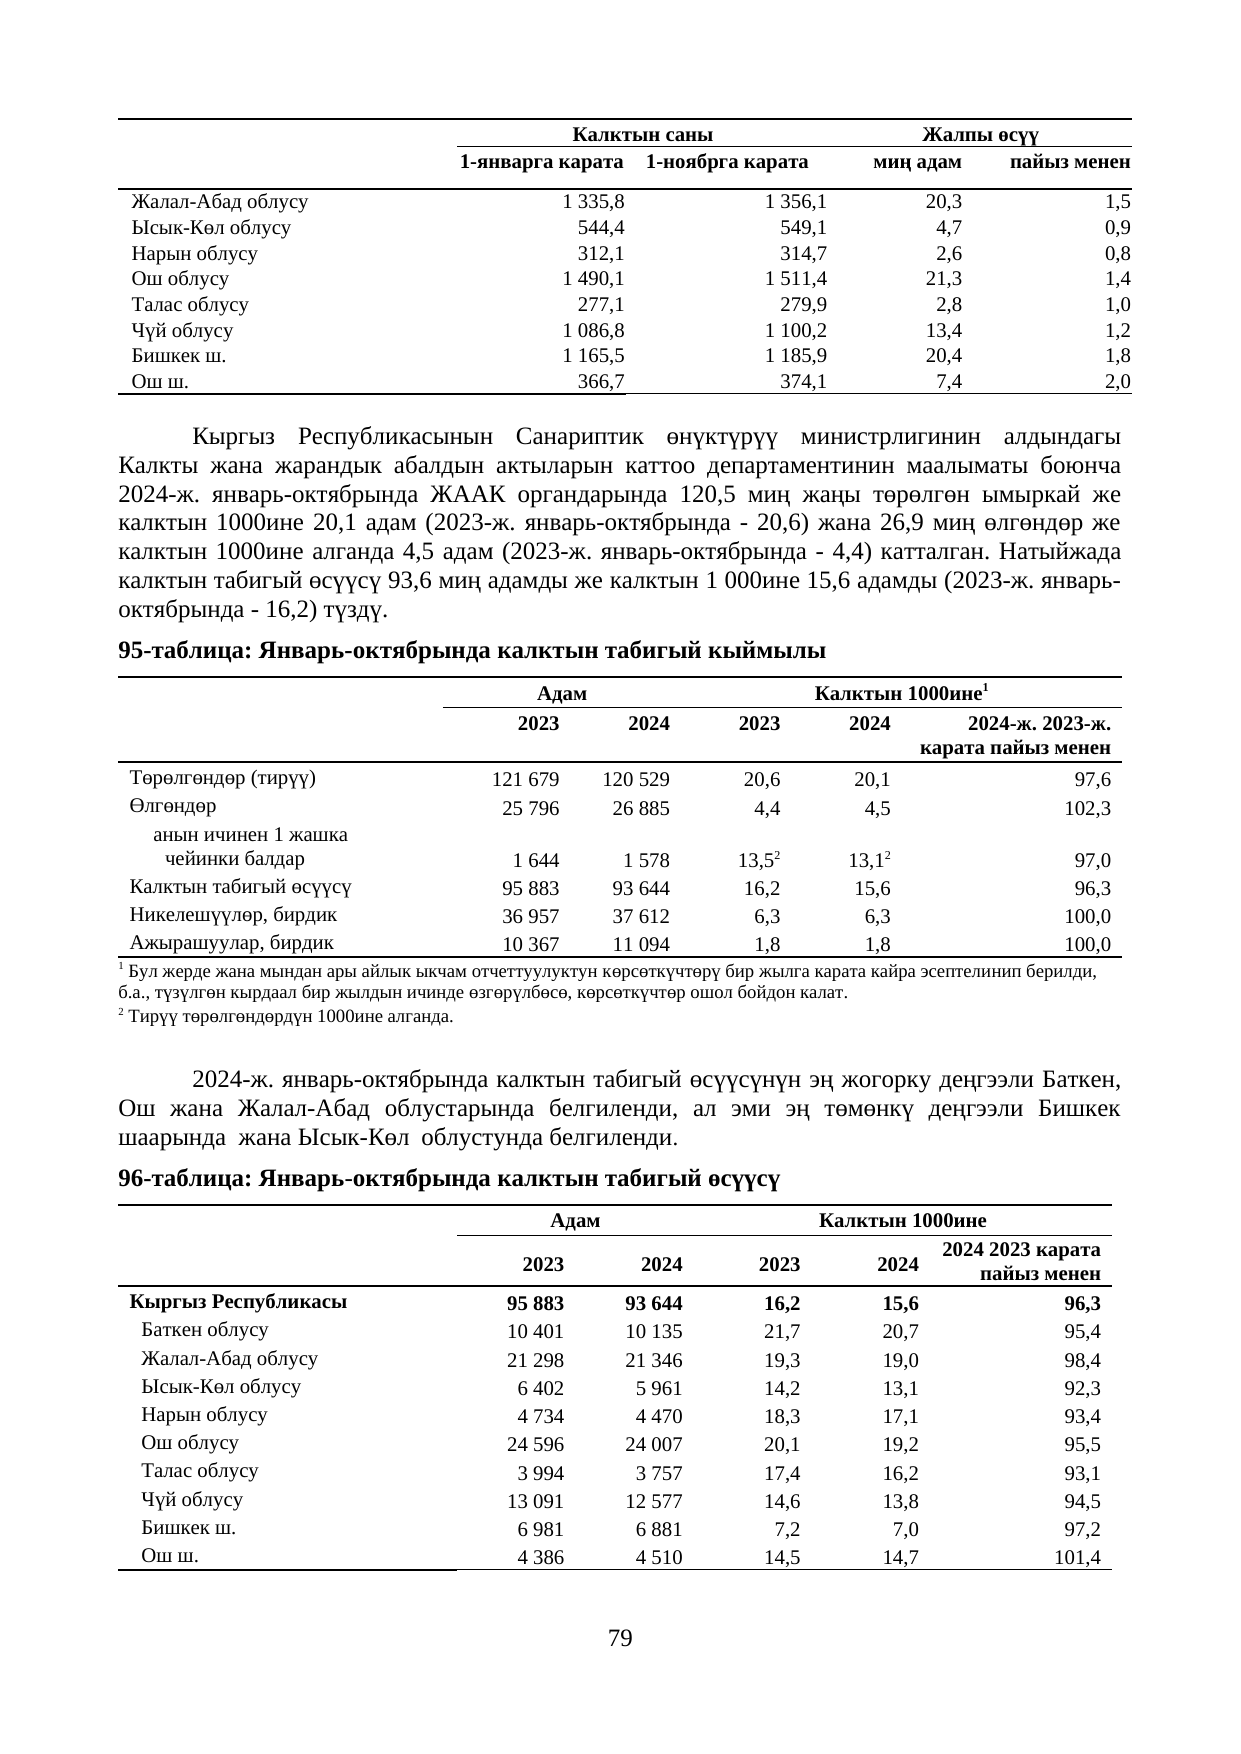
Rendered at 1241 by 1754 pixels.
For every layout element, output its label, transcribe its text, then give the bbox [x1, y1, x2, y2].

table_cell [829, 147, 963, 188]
text 2 Тирүү төрөлгөндөрдүн 1000ине алганда. [118, 1005, 1122, 1026]
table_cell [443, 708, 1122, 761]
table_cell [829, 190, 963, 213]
text 95-таблица: Январь-октябрында калктын табигый кыймылы [118, 635, 1122, 664]
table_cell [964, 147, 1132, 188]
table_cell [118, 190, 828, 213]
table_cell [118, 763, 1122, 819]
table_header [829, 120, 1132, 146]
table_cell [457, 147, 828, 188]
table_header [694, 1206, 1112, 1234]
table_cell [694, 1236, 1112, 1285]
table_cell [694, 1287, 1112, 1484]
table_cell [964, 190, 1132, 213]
text 1 Бул жерде жана мындан ары айлык ыкчам отчеттуулуктун көрсөткүчтөрү бир жылга карата кайра эсептелинип берилди, б.а., түзүлгөн кырдаал бир жылдын ичинде өзгөрүлбөсө, көрсөткүчтөр ошол бойдон калат. [118, 959, 1122, 1003]
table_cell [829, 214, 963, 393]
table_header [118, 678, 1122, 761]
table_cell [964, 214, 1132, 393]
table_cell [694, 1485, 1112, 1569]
text 96-таблица: Январь-октябрында калктын табигый өсүүсү [118, 1163, 1122, 1192]
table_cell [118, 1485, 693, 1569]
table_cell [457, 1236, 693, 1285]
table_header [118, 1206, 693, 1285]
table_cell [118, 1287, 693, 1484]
text Кыргыз Республикасынын Санариптик өнүктүрүү министрлигинин алдындагы Калкты жана жарандык абалдын актыларын каттоо департаментинин маалыматы боюнча 2024-ж. январь-октябрында ЖААК органдарында 120,5 миң жаңы төрөлгөн ымыркай же калктын 1000ине 20,1 адам (2023-ж. январь-октябрында - 20,6) жана 26,9 миң өлгөндөр же калктын 1000ине алганда 4,5 адам (2023-ж. январь-октябрында - 4,4) катталган. Натыйжада калктын табигый өсүүсү 93,6 миң адамды же калктын 1 000ине 15,6 адамды (2023-ж. январь- октябрында - 16,2) түздү. [118, 421, 1122, 622]
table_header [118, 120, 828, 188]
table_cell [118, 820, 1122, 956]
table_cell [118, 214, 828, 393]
text 2024-ж. январь-октябрында калктын табигый өсүүсүнүн эң жогорку деңгээли Баткен, Ош жана Жалал-Абад облустарында белгиленди, ал эми эң төмөнкү деңгээли Бишкек шаарында жана Ысык-Көл облустунда белгиленди. [118, 1064, 1122, 1151]
